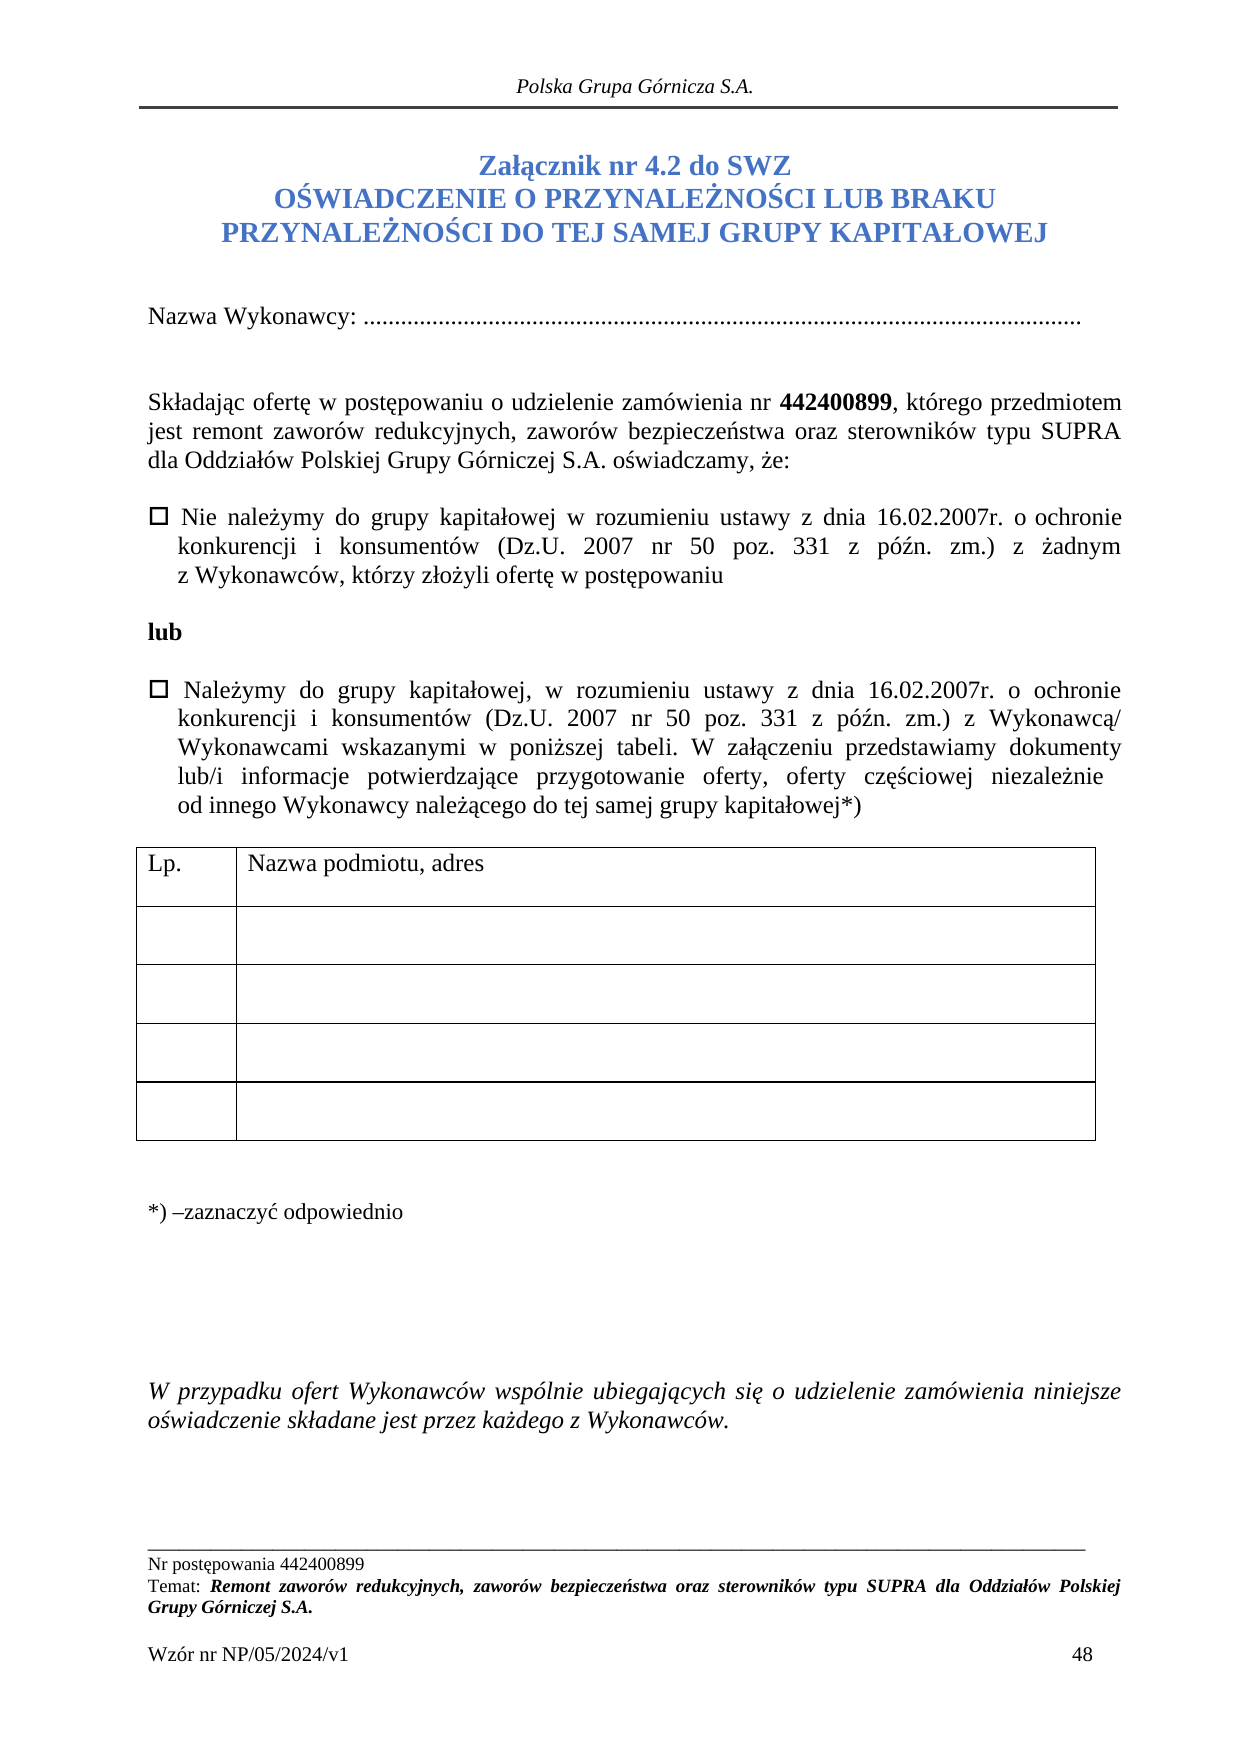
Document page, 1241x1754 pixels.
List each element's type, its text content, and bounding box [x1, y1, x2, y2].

table_cell [137, 907, 236, 964]
text Składając ofertę w postępowaniu o udzielenie zamówienia nr 442400899, którego przedmiotem jest remont zaworów redukcyjnych, zaworów bezpieczeństwa oraz sterowników typu SUPRA dla Oddziałów Polskiej Grupy Górniczej S.A. oświadczamy, że: [148, 387, 1122, 473]
table_cell [237, 1083, 1095, 1140]
table_cell [137, 1024, 236, 1081]
text lub [148, 617, 1122, 646]
text W przypadku ofert Wykonawców wspólnie ubiegających się o udzielenie zamówienia niniejsze oświadczenie składane jest przez każdego z Wykonawców. [148, 1376, 1122, 1434]
table_header Lp. [137, 848, 236, 906]
table_cell [237, 965, 1095, 1023]
subtitle OŚWIADCZENIE O PRZYNALEŻNOŚCI LUB BRAKU PRZYNALEŻNOŚCI DO TEJ SAMEJ GRUPY KAPITAŁOWEJ [148, 181, 1122, 248]
table_cell [137, 1083, 236, 1140]
table_cell [237, 1024, 1095, 1081]
table_cell [237, 907, 1095, 964]
table_header Nazwa podmiotu, adres [237, 848, 1095, 906]
text Nie należymy do grupy kapitałowej w rozumieniu ustawy z dnia 16.02.2007r. o ochronie konkurencji i konsumentów (Dz.U. 2007 nr 50 poz. 331 z późn. zm.) z żadnym z Wykonawców, którzy złożyli ofertę w postępowaniu [148, 502, 1122, 588]
text Należymy do grupy kapitałowej, w rozumieniu ustawy z dnia 16.02.2007r. o ochronie konkurencji i konsumentów (Dz.U. 2007 nr 50 poz. 331 z późn. zm.) z Wykonawcą/ Wykonawcami wskazanymi w poniższej tabeli. W załączeniu przedstawiamy dokumenty lub/i informacje potwierdzające przygotowanie oferty, oferty częściowej niezależnie od innego Wykonawcy należącego do tej samej grupy kapitałowej*) [148, 675, 1122, 818]
text Nazwa Wykonawcy: ................................................................................................................... [148, 301, 1122, 330]
table_cell [137, 965, 236, 1023]
text *) –zaznaczyć odpowiednio [148, 1198, 1122, 1225]
subtitle Załącznik nr 4.2 do SWZ [148, 148, 1122, 181]
